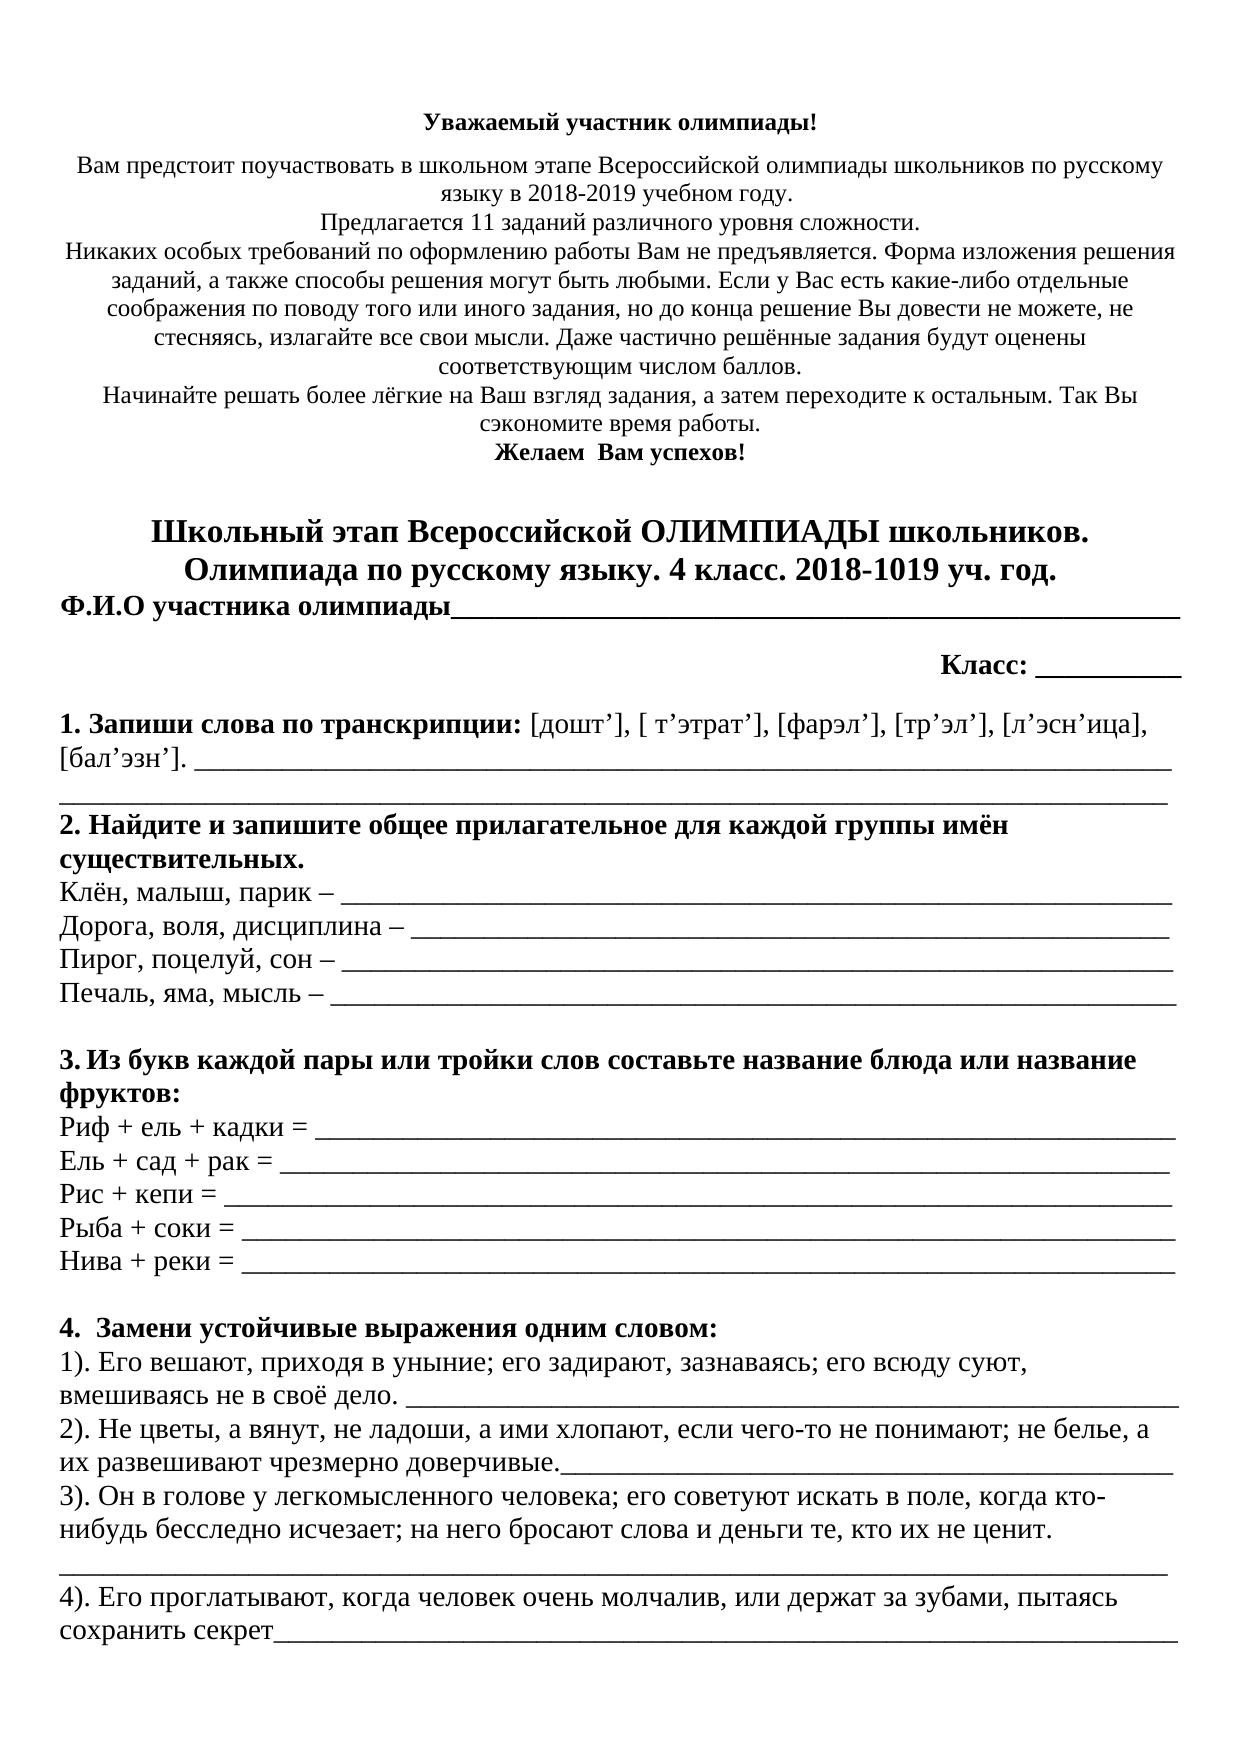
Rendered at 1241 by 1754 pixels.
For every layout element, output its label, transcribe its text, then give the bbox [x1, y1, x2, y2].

text 1). Его вешают, приходя в уныние; его задирают, зазнаваясь; его всюду суют, вмешиваясь не в своё дело. _____________________________________________________ [59, 1344, 1181, 1411]
text Дорога, воля, дисциплина – ____________________________________________________ [59, 908, 1181, 941]
text Ф.И.О участника олимпиады__________________________________________________ [59, 588, 1181, 621]
text Нива + реки = ________________________________________________________________ [59, 1243, 1181, 1277]
text Класс: __________ [59, 647, 1181, 681]
text Ель + сад + рак = _____________________________________________________________ [59, 1143, 1181, 1176]
text 3. Из букв каждой пары или тройки слов составьте название блюда или название фруктов: [59, 1042, 1181, 1109]
text Пирог, поцелуй, сон – _________________________________________________________ [59, 941, 1181, 975]
text Рис + кепи = _________________________________________________________________ [59, 1176, 1181, 1210]
text Печаль, яма, мысль – __________________________________________________________ [59, 975, 1181, 1008]
text 4). Его проглатывают, когда человек очень молчалив, или держат за зубами, пытаясь сохранить секрет______________________________________________________________ [59, 1579, 1181, 1646]
text Рыба + соки = ________________________________________________________________ [59, 1210, 1181, 1243]
text ____________________________________________________________________________ [59, 774, 1181, 807]
text 2. Найдите и запишите общее прилагательное для каждой группы имён существительных. [59, 807, 1181, 874]
text ____________________________________________________________________________ [59, 1545, 1181, 1579]
text Олимпиада по русскому языку. 4 класс. 2018-1019 уч. год. [59, 549, 1181, 588]
text 4. Замени устойчивые выражения одним словом: [59, 1310, 1181, 1344]
text Школьный этап Всероссийской ОЛИМПИАДЫ школьников. [59, 511, 1181, 549]
text Уважаемый участник олимпиады! [59, 104, 1181, 136]
text Риф + ель + кадки = ___________________________________________________________ [59, 1109, 1181, 1143]
text 1. Запиши слова по транскрипции: [дошт’], [ т’этрат’], [фарэл’], [тр’эл’], [л’эсн’ица], [бал’эзн’]. ___________________________________________________________________ [59, 707, 1181, 774]
text Клён, малыш, парик – _________________________________________________________ [59, 874, 1181, 908]
text 2). Не цветы, а вянут, не ладоши, а ими хлопают, если чего-то не понимают; не белье, а их развешивают чрезмерно доверчивые.__________________________________________ [59, 1411, 1181, 1478]
text 3). Он в голове у легкомысленного человека; его советуют искать в поле, когда кто-нибудь бесследно исчезает; на него бросают слова и деньги те, кто их не ценит. [59, 1478, 1181, 1545]
text Желаем Вам успехов! [59, 437, 1181, 466]
text Вам предстоит поучаствовать в школьном этапе Всероссийской олимпиады школьников по русскому языку в 2018-2019 учебном году. Предлагается 11 заданий различного уровня сложности. Никаких особых требований по оформлению работы Вам не предъявляется. Форма изложения решения заданий, а также способы решения могут быть любыми. Если у Вас есть какие-либо отдельные соображения по поводу того или иного задания, но до конца решение Вы довести не можете, не стесняясь, излагайте все свои мысли. Даже частично решённые задания будут оценены соответствующим числом баллов. Начинайте решать более лёгкие на Ваш взгляд задания, а затем переходите к остальным. Так Вы сэкономите время работы. [59, 150, 1181, 437]
